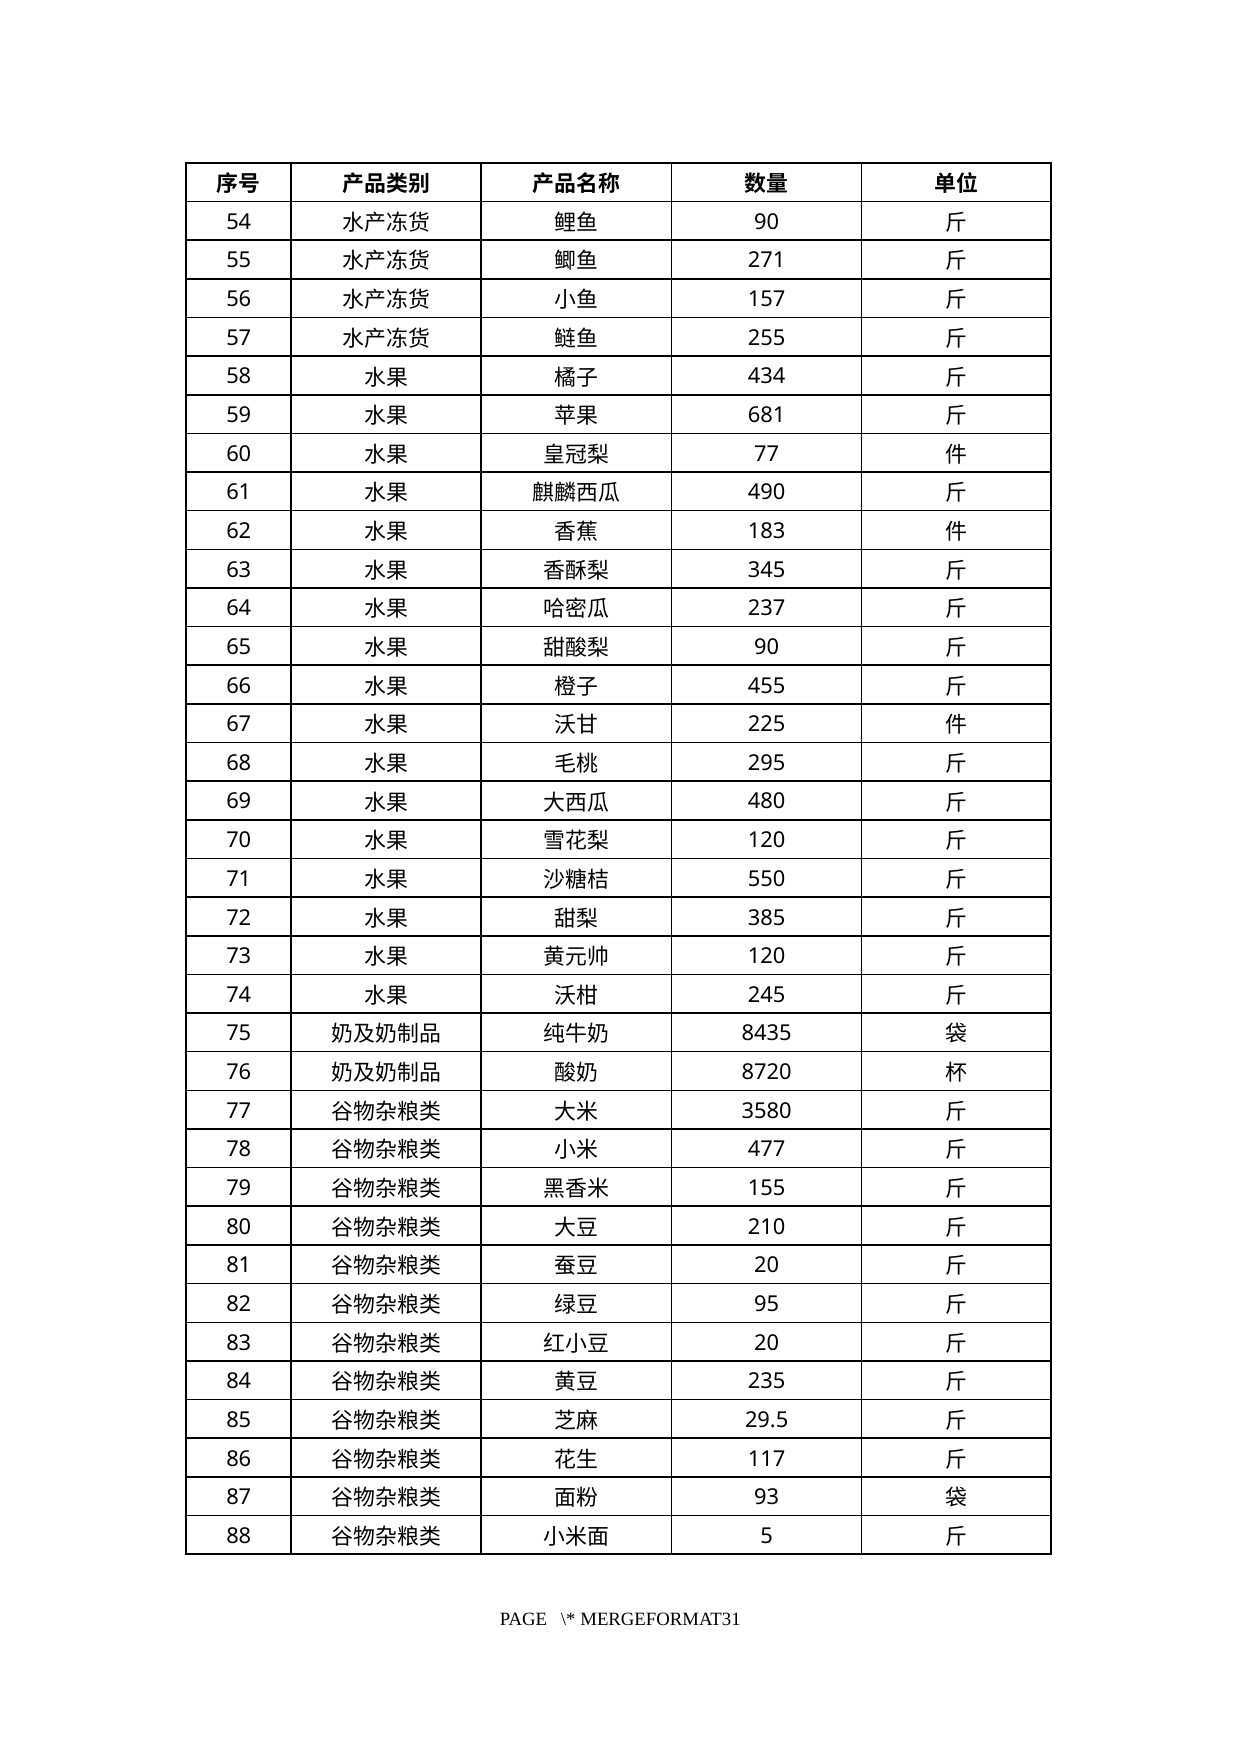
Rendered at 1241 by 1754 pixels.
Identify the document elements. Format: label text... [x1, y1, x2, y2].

table_cell 681 [672, 396, 861, 432]
table_cell 黄元帅 [482, 937, 671, 973]
table_cell 76 [187, 1052, 290, 1089]
table_cell 蚕豆 [482, 1246, 671, 1283]
table_cell 斤 [862, 1284, 1050, 1321]
table_cell 谷物杂粮类 [292, 1091, 480, 1128]
table_cell 水果 [292, 434, 480, 471]
table_cell 20 [672, 1246, 861, 1283]
table_cell 68 [187, 743, 290, 780]
table_cell 水果 [292, 821, 480, 858]
table_cell 斤 [862, 473, 1050, 510]
table_cell 斤 [862, 318, 1050, 355]
table_cell 大西瓜 [482, 782, 671, 819]
table_cell 69 [187, 782, 290, 819]
table_cell 奶及奶制品 [292, 1014, 480, 1051]
table_cell 斤 [862, 1207, 1050, 1244]
table_header 数量 [672, 164, 861, 201]
table_cell 小鱼 [482, 280, 671, 317]
table_cell 大豆 [482, 1207, 671, 1244]
table_cell 455 [672, 666, 861, 703]
table_cell 件 [862, 511, 1050, 548]
table_cell 245 [672, 975, 861, 1012]
table_cell 沙糖桔 [482, 859, 671, 896]
table_cell 斤 [862, 1439, 1050, 1476]
table_cell 480 [672, 782, 861, 819]
table_cell 117 [672, 1439, 861, 1476]
table_cell 斤 [862, 1362, 1050, 1399]
table_cell 237 [672, 589, 861, 626]
table_cell 84 [187, 1362, 290, 1399]
table_cell 74 [187, 975, 290, 1012]
table_cell 谷物杂粮类 [292, 1516, 480, 1553]
table_cell 斤 [862, 1400, 1050, 1437]
table_cell 90 [672, 202, 861, 239]
table_cell 斤 [862, 1091, 1050, 1128]
table_cell 73 [187, 937, 290, 973]
table_cell 黑香米 [482, 1168, 671, 1205]
table_cell 155 [672, 1168, 861, 1205]
table_cell 甜梨 [482, 898, 671, 935]
table_cell 水产冻货 [292, 318, 480, 355]
table_cell 橙子 [482, 666, 671, 703]
table_cell 件 [862, 705, 1050, 742]
table_cell 水产冻货 [292, 241, 480, 278]
table_cell 59 [187, 396, 290, 432]
table_cell 385 [672, 898, 861, 935]
table_cell 54 [187, 202, 290, 239]
table_cell 麒麟西瓜 [482, 473, 671, 510]
table_cell 谷物杂粮类 [292, 1478, 480, 1514]
table_cell 斤 [862, 1516, 1050, 1553]
table_cell 8720 [672, 1052, 861, 1089]
table_cell 袋 [862, 1014, 1050, 1051]
table_cell 235 [672, 1362, 861, 1399]
table_cell 件 [862, 434, 1050, 471]
table_cell 斤 [862, 202, 1050, 239]
table_cell 苹果 [482, 396, 671, 432]
table_cell 水果 [292, 898, 480, 935]
table_cell 谷物杂粮类 [292, 1400, 480, 1437]
table_cell 谷物杂粮类 [292, 1323, 480, 1360]
table_cell 56 [187, 280, 290, 317]
table_cell 81 [187, 1246, 290, 1283]
table_cell 沃柑 [482, 975, 671, 1012]
table_cell 183 [672, 511, 861, 548]
table_cell 29.5 [672, 1400, 861, 1437]
table_cell 斤 [862, 1323, 1050, 1360]
table_cell 斤 [862, 1168, 1050, 1205]
table_cell 水果 [292, 975, 480, 1012]
table_cell 490 [672, 473, 861, 510]
table_cell 57 [187, 318, 290, 355]
table_cell 477 [672, 1130, 861, 1167]
table_cell 黄豆 [482, 1362, 671, 1399]
table_cell 255 [672, 318, 861, 355]
table_cell 62 [187, 511, 290, 548]
table_cell 120 [672, 821, 861, 858]
table_cell 水果 [292, 550, 480, 587]
table_cell 谷物杂粮类 [292, 1130, 480, 1167]
table_cell 3580 [672, 1091, 861, 1128]
table_cell 花生 [482, 1439, 671, 1476]
table_cell 271 [672, 241, 861, 278]
table_cell 斤 [862, 396, 1050, 432]
table_cell 香蕉 [482, 511, 671, 548]
table_cell 斤 [862, 1246, 1050, 1283]
table_cell 60 [187, 434, 290, 471]
table_cell 95 [672, 1284, 861, 1321]
table_cell 63 [187, 550, 290, 587]
table_cell 纯牛奶 [482, 1014, 671, 1051]
table_cell 82 [187, 1284, 290, 1321]
table_cell 斤 [862, 280, 1050, 317]
table_cell 水果 [292, 859, 480, 896]
table_cell 水果 [292, 705, 480, 742]
table_cell 雪花梨 [482, 821, 671, 858]
table_cell 水产冻货 [292, 202, 480, 239]
table_cell 71 [187, 859, 290, 896]
table_cell 水果 [292, 666, 480, 703]
table_header 序号 [187, 164, 290, 201]
table_cell 88 [187, 1516, 290, 1553]
table_cell 香酥梨 [482, 550, 671, 587]
table_cell 斤 [862, 1130, 1050, 1167]
table_cell 斤 [862, 589, 1050, 626]
table_cell 83 [187, 1323, 290, 1360]
table_cell 小米面 [482, 1516, 671, 1553]
table_cell 水果 [292, 357, 480, 394]
table_cell 斤 [862, 357, 1050, 394]
table_cell 水果 [292, 937, 480, 973]
table_cell 斤 [862, 937, 1050, 973]
table_cell 75 [187, 1014, 290, 1051]
table_cell 80 [187, 1207, 290, 1244]
table_cell 绿豆 [482, 1284, 671, 1321]
table_cell 120 [672, 937, 861, 973]
table_cell 酸奶 [482, 1052, 671, 1089]
table_cell 70 [187, 821, 290, 858]
table_cell 大米 [482, 1091, 671, 1128]
table_cell 皇冠梨 [482, 434, 671, 471]
table_cell 沃甘 [482, 705, 671, 742]
table_cell 水果 [292, 396, 480, 432]
table_cell 谷物杂粮类 [292, 1284, 480, 1321]
table_cell 鲢鱼 [482, 318, 671, 355]
table_cell 93 [672, 1478, 861, 1514]
table_cell 86 [187, 1439, 290, 1476]
table_cell 20 [672, 1323, 861, 1360]
table_cell 77 [187, 1091, 290, 1128]
table_cell 斤 [862, 859, 1050, 896]
table_cell 芝麻 [482, 1400, 671, 1437]
table_cell 斤 [862, 241, 1050, 278]
table_cell 78 [187, 1130, 290, 1167]
table_cell 55 [187, 241, 290, 278]
table_cell 谷物杂粮类 [292, 1246, 480, 1283]
table_cell 谷物杂粮类 [292, 1439, 480, 1476]
table_cell 斤 [862, 821, 1050, 858]
table_cell 鲫鱼 [482, 241, 671, 278]
table_cell 斤 [862, 550, 1050, 587]
table_cell 345 [672, 550, 861, 587]
table_cell 水果 [292, 743, 480, 780]
table_cell 72 [187, 898, 290, 935]
table_cell 225 [672, 705, 861, 742]
table_header 单位 [862, 164, 1050, 201]
table_cell 434 [672, 357, 861, 394]
table_cell 斤 [862, 975, 1050, 1012]
table_cell 295 [672, 743, 861, 780]
table_cell 水果 [292, 782, 480, 819]
table_cell 550 [672, 859, 861, 896]
table_cell 面粉 [482, 1478, 671, 1514]
table_cell 奶及奶制品 [292, 1052, 480, 1089]
table_cell 水产冻货 [292, 280, 480, 317]
table_cell 水果 [292, 473, 480, 510]
table_cell 90 [672, 627, 861, 664]
table_cell 哈密瓜 [482, 589, 671, 626]
table_cell 66 [187, 666, 290, 703]
table_cell 77 [672, 434, 861, 471]
table_cell 斤 [862, 627, 1050, 664]
table_cell 红小豆 [482, 1323, 671, 1360]
table_cell 水果 [292, 511, 480, 548]
table_cell 58 [187, 357, 290, 394]
table_cell 87 [187, 1478, 290, 1514]
table_cell 61 [187, 473, 290, 510]
table_cell 杯 [862, 1052, 1050, 1089]
table_cell 210 [672, 1207, 861, 1244]
table_cell 袋 [862, 1478, 1050, 1514]
table_cell 64 [187, 589, 290, 626]
table_header 产品类别 [292, 164, 480, 201]
table_cell 8435 [672, 1014, 861, 1051]
table_cell 79 [187, 1168, 290, 1205]
table_cell 橘子 [482, 357, 671, 394]
table_cell 65 [187, 627, 290, 664]
table_cell 鲤鱼 [482, 202, 671, 239]
table_cell 斤 [862, 782, 1050, 819]
table_cell 水果 [292, 589, 480, 626]
table_cell 毛桃 [482, 743, 671, 780]
table_cell 谷物杂粮类 [292, 1362, 480, 1399]
table_cell 水果 [292, 627, 480, 664]
table_header 产品名称 [482, 164, 671, 201]
table_cell 85 [187, 1400, 290, 1437]
table_cell 斤 [862, 898, 1050, 935]
table_cell 5 [672, 1516, 861, 1553]
table_cell 157 [672, 280, 861, 317]
table_cell 67 [187, 705, 290, 742]
table_cell 甜酸梨 [482, 627, 671, 664]
table_cell 斤 [862, 743, 1050, 780]
table_cell 小米 [482, 1130, 671, 1167]
table_cell 谷物杂粮类 [292, 1168, 480, 1205]
table_cell 谷物杂粮类 [292, 1207, 480, 1244]
table_cell 斤 [862, 666, 1050, 703]
